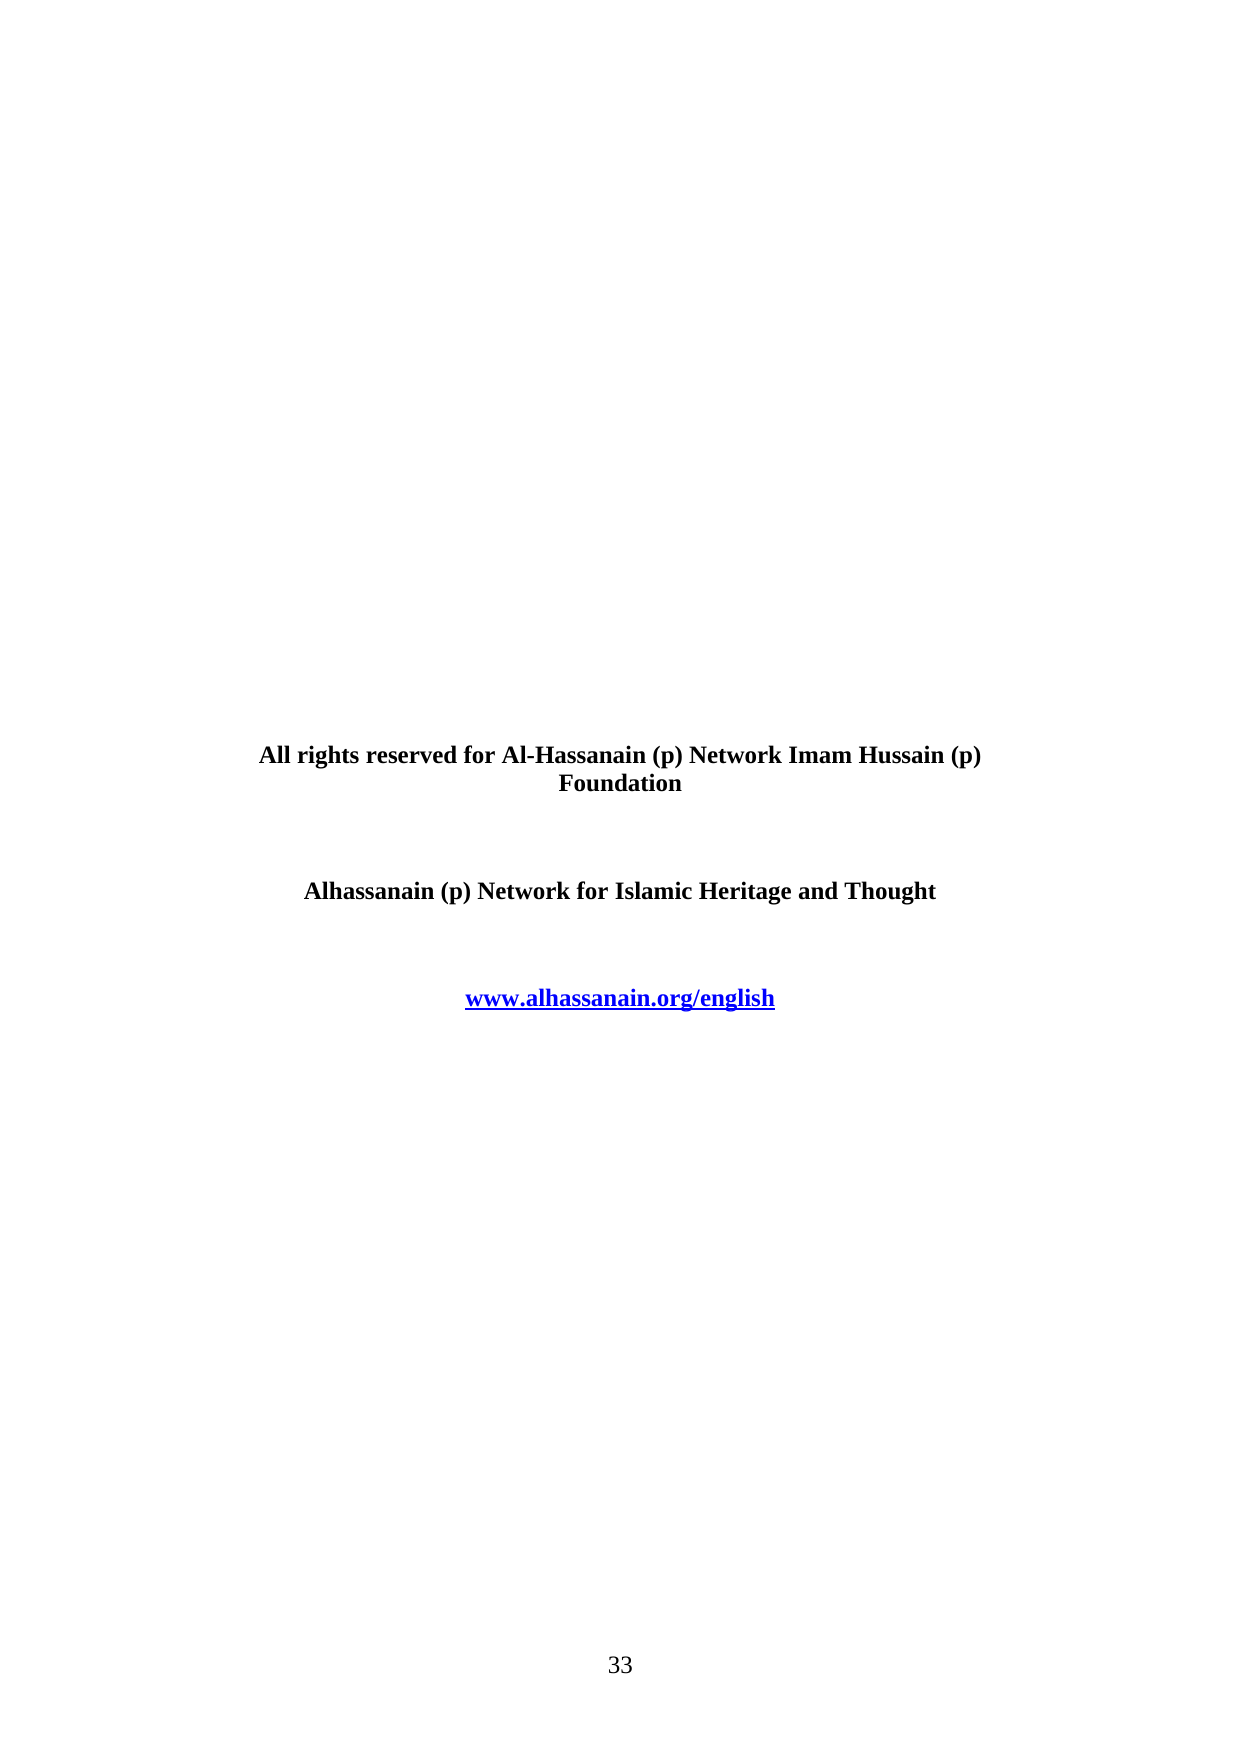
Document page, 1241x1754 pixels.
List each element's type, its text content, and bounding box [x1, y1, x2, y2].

text All rights reserved for Al-Hassanain (p) Network Imam Hussain (p) Foundation [236, 740, 1004, 797]
text www.alhassanain.org/english [236, 983, 1004, 1012]
text Alhassanain (p) Network for Islamic Heritage and Thought [236, 876, 1004, 905]
